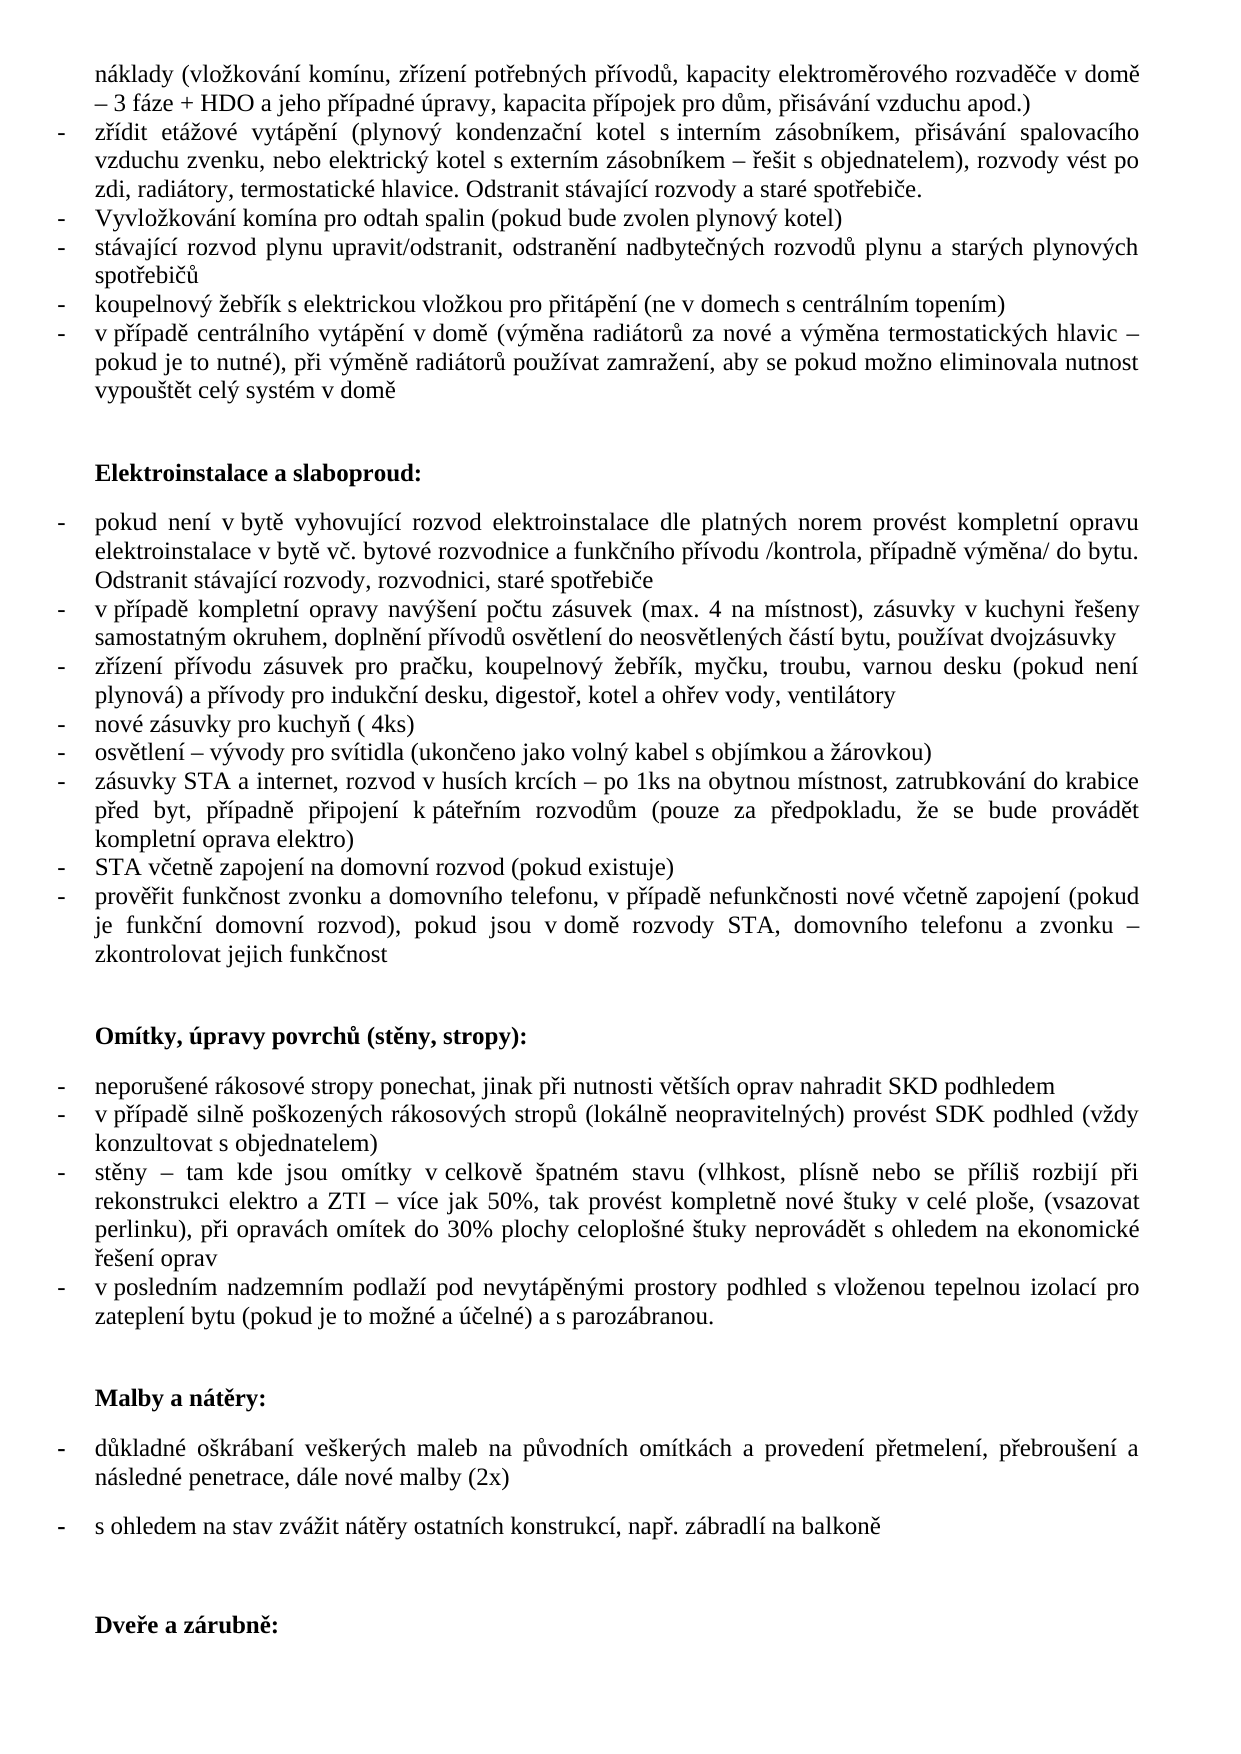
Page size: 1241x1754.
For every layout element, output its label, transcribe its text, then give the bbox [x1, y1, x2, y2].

list osvětlení – vývody pro svítidla (ukončeno jako volný kabel s objímkou a žárovkou) [57, 737, 1140, 766]
list neporušené rákosové stropy ponechat, jinak při nutnosti větších oprav nahradit SKD podhledem [57, 1071, 1140, 1099]
list koupelnový žebřík s elektrickou vložkou pro přitápění (ne v domech s centrálním topením) [57, 289, 1140, 318]
list v případě silně poškozených rákosových stropů (lokálně neopravitelných) provést SDK podhled (vždy konzultovat s objednatelem) [57, 1099, 1140, 1157]
list pokud není v bytě vyhovující rozvod elektroinstalace dle platných norem provést kompletní opravu elektroinstalace v bytě vč. bytové rozvodnice a funkčního přívodu /kontrola, případně výměna/ do bytu. Odstranit stávající rozvody, rozvodnici, staré spotřebiče [57, 507, 1140, 594]
text Elektroinstalace a slaboproud: [94, 458, 1140, 487]
text Malby a nátěry: [94, 1383, 1140, 1412]
list nové zásuvky pro kuchyň ( 4ks) [57, 709, 1140, 737]
list prověřit funkčnost zvonku a domovního telefonu, v případě nefunkčnosti nové včetně zapojení (pokud je funkční domovní rozvod), pokud jsou v domě rozvody STA, domovního telefonu a zvonku – zkontrolovat jejich funkčnost [57, 881, 1140, 967]
list stávající rozvod plynu upravit/odstranit, odstranění nadbytečných rozvodů plynu a starých plynových spotřebičů [57, 232, 1140, 289]
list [57, 59, 1140, 117]
list zřídit etážové vytápění (plynový kondenzační kotel s interním zásobníkem, přisávání spalovacího vzduchu zvenku, nebo elektrický kotel s externím zásobníkem – řešit s objednatelem), rozvody vést po zdi, radiátory, termostatické hlavice. Odstranit stávající rozvody a staré spotřebiče. [57, 117, 1140, 203]
text Dveře a zárubně: [94, 1610, 1140, 1639]
list STA včetně zapojení na domovní rozvod (pokud existuje) [57, 852, 1140, 881]
list stěny – tam kde jsou omítky v celkově špatném stavu (vlhkost, plísně nebo se příliš rozbijí při rekonstrukci elektro a ZTI – více jak 50%, tak provést kompletně nové štuky v celé ploše, (vsazovat perlinku), při opravách omítek do 30% plochy celoplošné štuky neprovádět s ohledem na ekonomické řešení oprav [57, 1157, 1140, 1272]
list v případě centrálního vytápění v domě (výměna radiátorů za nové a výměna termostatických hlavic – pokud je to nutné), při výměně radiátorů používat zamražení, aby se pokud možno eliminovala nutnost vypouštět celý systém v domě [57, 318, 1140, 404]
list v posledním nadzemním podlaží pod nevytápěnými prostory podhled s vloženou tepelnou izolací pro zateplení bytu (pokud je to možné a účelné) a s parozábranou. [57, 1272, 1140, 1329]
list důkladné oškrábaní veškerých maleb na původních omítkách a provedení přetmelení, přebroušení a následné penetrace, dále nové malby (2x) [57, 1433, 1140, 1490]
list zřízení přívodu zásuvek pro pračku, koupelnový žebřík, myčku, troubu, varnou desku (pokud není plynová) a přívody pro indukční desku, digestoř, kotel a ohřev vody, ventilátory [57, 651, 1140, 709]
list v případě kompletní opravy navýšení počtu zásuvek (max. 4 na místnost), zásuvky v kuchyni řešeny samostatným okruhem, doplnění přívodů osvětlení do neosvětlených částí bytu, používat dvojzásuvky [57, 594, 1140, 651]
list Vyvložkování komína pro odtah spalin (pokud bude zvolen plynový kotel) [57, 203, 1140, 232]
list s ohledem na stav zvážit nátěry ostatních konstrukcí, např. zábradlí na balkoně [57, 1511, 1140, 1540]
list zásuvky STA a internet, rozvod v husích krcích – po 1ks na obytnou místnost, zatrubkování do krabice před byt, případně připojení k páteřním rozvodům (pouze za předpokladu, že se bude provádět kompletní oprava elektro) [57, 766, 1140, 852]
text Omítky, úpravy povrchů (stěny, stropy): [94, 1021, 1140, 1050]
